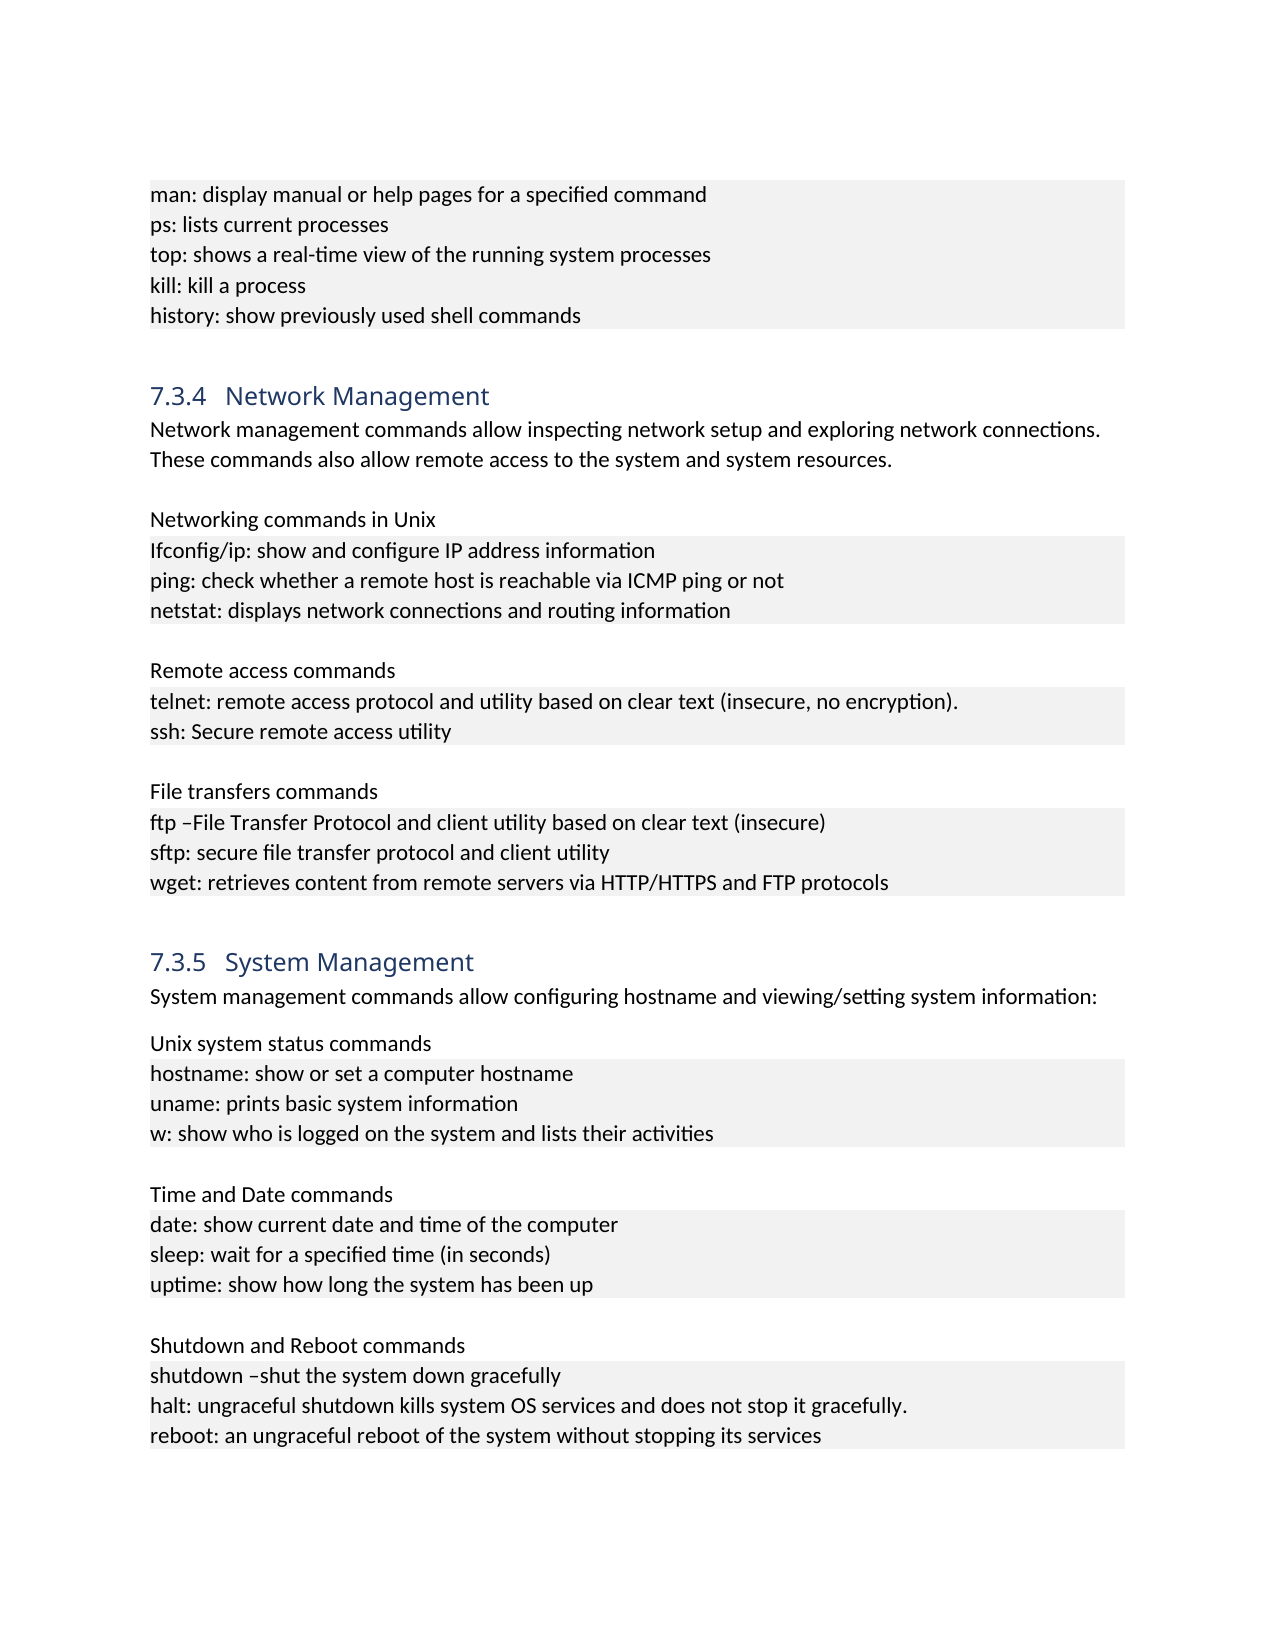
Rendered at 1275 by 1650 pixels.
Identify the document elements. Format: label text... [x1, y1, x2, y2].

text System management commands allow configuring hostname and viewing/setting system information: [150, 982, 1125, 1010]
subtitle System Management [150, 945, 1125, 979]
text w: show who is logged on the system and lists their activities [150, 1119, 1125, 1147]
text Remote access commands [150, 657, 1125, 684]
text halt: ungraceful shutdown kills system OS services and does not stop it gracefully. [150, 1391, 1125, 1419]
text reboot: an ungraceful reboot of the system without stopping its services [150, 1421, 1125, 1449]
text ssh: Secure remote access utility [150, 717, 1125, 745]
text ftp –File Transfer Protocol and client utility based on clear text (insecure) [150, 808, 1125, 836]
text Unix system status commands [150, 1029, 1125, 1057]
text Ifconfig/ip: show and configure IP address information [150, 536, 1125, 564]
text sftp: secure file transfer protocol and client utility [150, 838, 1125, 866]
text uname: prints basic system information [150, 1089, 1125, 1117]
text telnet: remote access protocol and utility based on clear text (insecure, no encryption). [150, 687, 1125, 715]
text uptime: show how long the system has been up [150, 1270, 1125, 1298]
text Shutdown and Reboot commands [150, 1331, 1125, 1359]
text Network management commands allow inspecting network setup and exploring network connections. These commands also allow remote access to the system and system resources. [150, 415, 1125, 473]
text shutdown –shut the system down gracefully [150, 1361, 1125, 1389]
text kill: kill a process [150, 271, 1125, 299]
text Networking commands in Unix [150, 506, 1125, 533]
text hostname: show or set a computer hostname [150, 1059, 1125, 1087]
subtitle Network Management [150, 378, 1125, 412]
text sleep: wait for a specified time (in seconds) [150, 1240, 1125, 1268]
text ping: check whether a remote host is reachable via ICMP ping or not [150, 566, 1125, 594]
text File transfers commands [150, 777, 1125, 805]
text ps: lists current processes [150, 210, 1125, 238]
text history: show previously used shell commands [150, 301, 1125, 329]
text Time and Date commands [150, 1180, 1125, 1208]
text wget: retrieves content from remote servers via HTTP/HTTPS and FTP protocols [150, 868, 1125, 896]
text netstat: displays network connections and routing information [150, 596, 1125, 624]
text man: display manual or help pages for a specified command [150, 180, 1125, 208]
text top: shows a real-time view of the running system processes [150, 241, 1125, 269]
text date: show current date and time of the computer [150, 1210, 1125, 1238]
